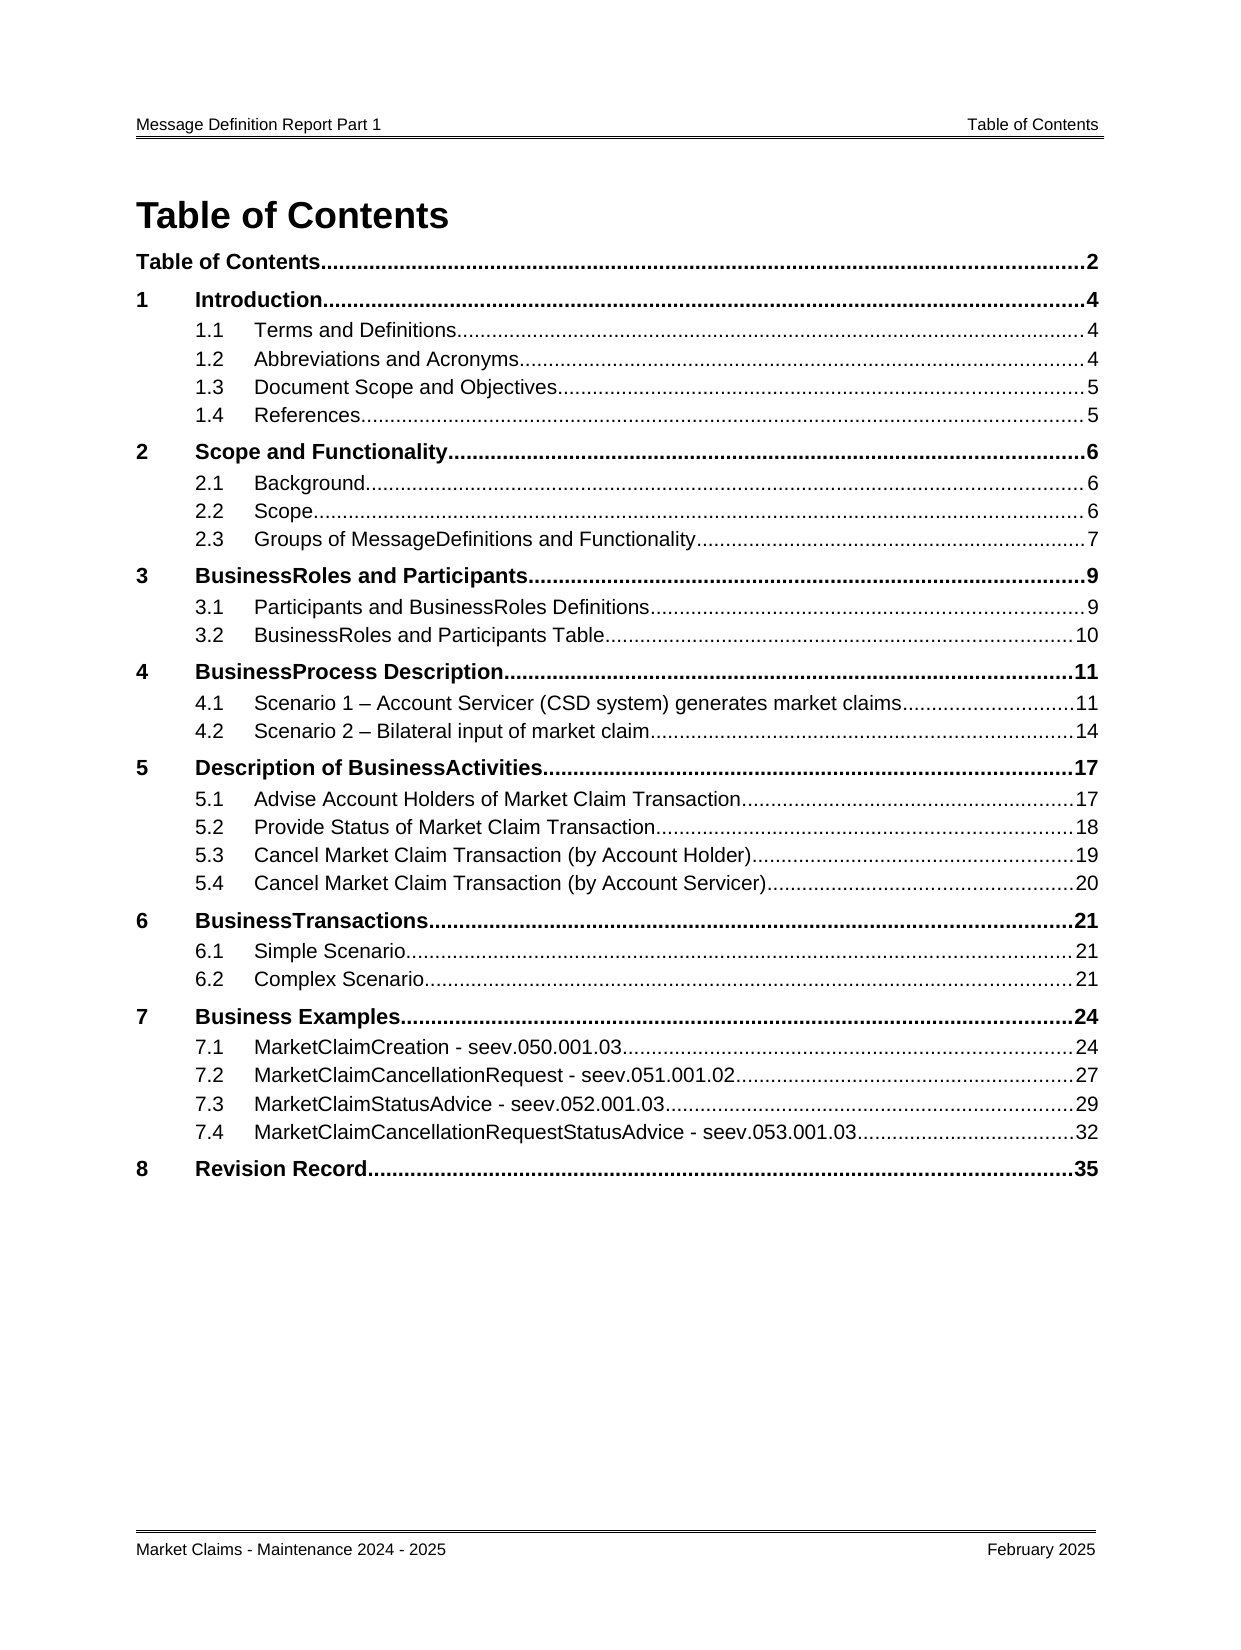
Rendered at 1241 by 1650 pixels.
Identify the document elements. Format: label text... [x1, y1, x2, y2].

text 6.1 Simple Scenario 21 [195, 939, 1104, 963]
text 2.2 Scope 6 [195, 499, 1104, 523]
text 1.3 Document Scope and Objectives 5 [195, 374, 1104, 398]
text 7.4 MarketClaimCancellationRequestStatusAdvice - seev.053.001.03 32 [195, 1119, 1104, 1143]
subtitle Table of Contents [136, 193, 1104, 237]
text 1.4 References 5 [195, 403, 1104, 427]
text 4.1 Scenario 1 – Account Servicer (CSD system) generates market claims 11 [195, 691, 1104, 715]
text 5.2 Provide Status of Market Claim Transaction 18 [195, 815, 1104, 839]
text 5 Description of BusinessActivities 17 [136, 755, 1104, 781]
text 1 Introduction 4 [136, 287, 1104, 312]
text 4.2 Scenario 2 – Bilateral input of market claim 14 [195, 719, 1104, 743]
text 7.1 MarketClaimCreation - seev.050.001.03 24 [195, 1035, 1104, 1059]
text 7.3 MarketClaimStatusAdvice - seev.052.001.03 29 [195, 1091, 1104, 1115]
text 3.2 BusinessRoles and Participants Table 10 [195, 623, 1104, 647]
text 3.1 Participants and BusinessRoles Definitions 9 [195, 595, 1104, 619]
text 7 Business Examples 24 [136, 1004, 1104, 1029]
text 1.1 Terms and Definitions 4 [195, 318, 1104, 342]
text 2 Scope and Functionality 6 [136, 439, 1104, 464]
text 5.4 Cancel Market Claim Transaction (by Account Servicer) 20 [195, 871, 1104, 895]
text 3 BusinessRoles and Participants 9 [136, 563, 1104, 588]
text 2.1 Background 6 [195, 471, 1104, 494]
text 6 BusinessTransactions 21 [136, 908, 1104, 933]
text 6.2 Complex Scenario 21 [195, 967, 1104, 991]
text 1.2 Abbreviations and Acronyms 4 [195, 346, 1104, 370]
text 2.3 Groups of MessageDefinitions and Functionality 7 [195, 527, 1104, 551]
text 5.3 Cancel Market Claim Transaction (by Account Holder) 19 [195, 843, 1104, 867]
text 8 Revision Record 35 [136, 1156, 1104, 1181]
text 4 BusinessProcess Description 11 [136, 659, 1104, 684]
text 5.1 Advise Account Holders of Market Claim Transaction 17 [195, 787, 1104, 811]
text 7.2 MarketClaimCancellationRequest - seev.051.001.02 27 [195, 1063, 1104, 1087]
text Table of Contents 2 [136, 249, 1104, 274]
